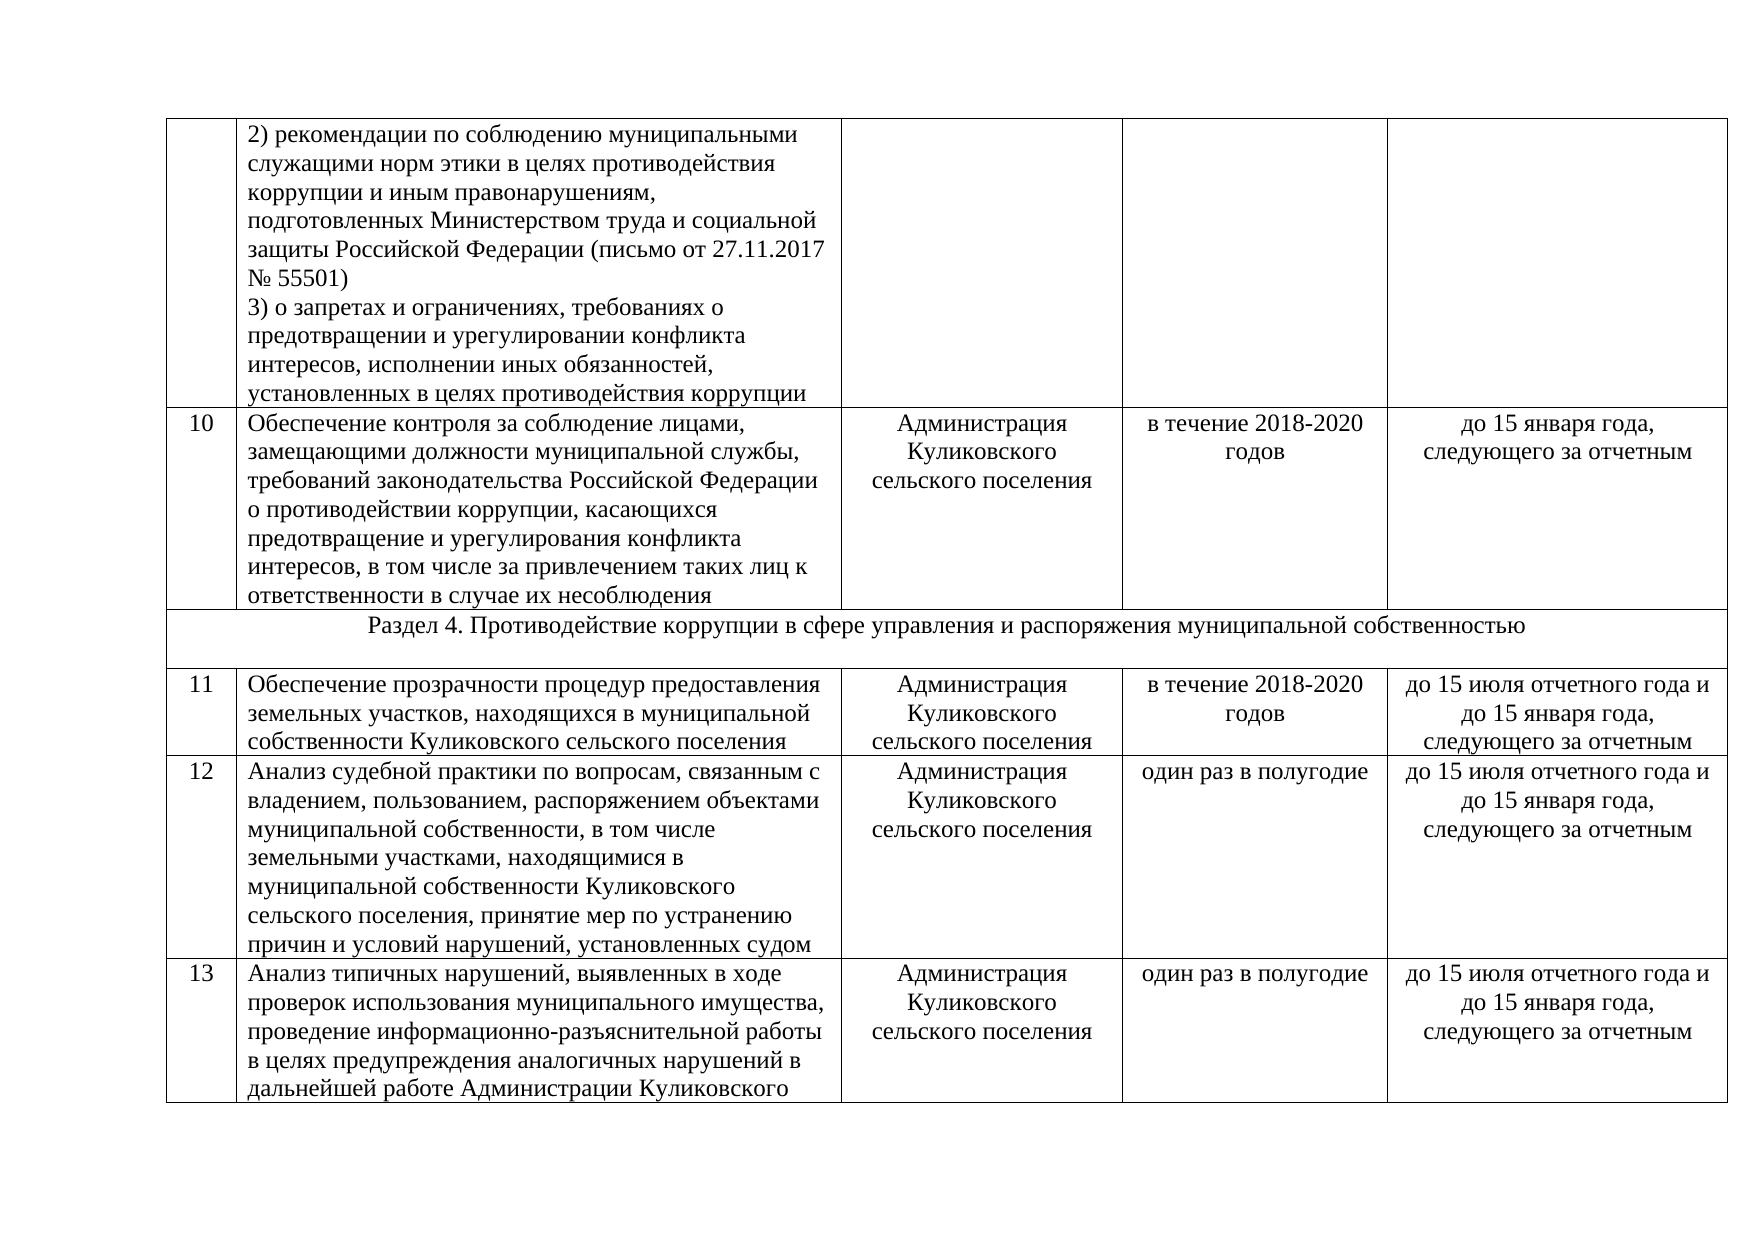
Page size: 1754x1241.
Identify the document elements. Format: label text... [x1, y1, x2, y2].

table_cell до 15 января года, следующего за отчетным [1388, 408, 1727, 609]
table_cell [1388, 959, 1727, 1102]
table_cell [1123, 959, 1387, 1102]
table_cell Раздел 4. Противодействие коррупции в сфере управления и распоряжения муниципальной собственностью [167, 610, 1727, 668]
table_cell один раз в полугодие [1123, 756, 1387, 957]
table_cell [237, 959, 841, 1102]
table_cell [842, 959, 1122, 1102]
table_cell до 15 июля отчетного года и до 15 января года, следующего за отчетным [1388, 756, 1727, 957]
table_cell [1123, 119, 1387, 407]
table_cell 9 [167, 119, 236, 407]
table_cell в течение 2018-2020 годов [1123, 408, 1387, 609]
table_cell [237, 119, 841, 407]
table_cell Администрация Куликовского сельского поселения [842, 408, 1122, 609]
table_cell 12 [167, 756, 236, 957]
table_cell 11 [167, 669, 236, 755]
table_cell Анализ судебной практики по вопросам, связанным с владением, пользованием, распоряжением объектами муниципальной собственности, в том числе земельными участками, находящимися в муниципальной собственности Куликовского сельского поселения, принятие мер по устранению причин и условий нарушений, установленных судом [237, 756, 841, 957]
table_cell 10 [167, 408, 236, 609]
table_cell в течение 2018-2020 годов [1123, 669, 1387, 755]
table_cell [1388, 119, 1727, 407]
table_cell 13 [167, 959, 236, 1102]
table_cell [842, 119, 1122, 407]
table_cell Администрация Куликовского сельского поселения [842, 756, 1122, 957]
table_cell Администрация Куликовского сельского поселения [842, 669, 1122, 755]
table_cell до 15 июля отчетного года и до 15 января года, следующего за отчетным [1388, 669, 1727, 755]
table_cell Обеспечение прозрачности процедур предоставления земельных участков, находящихся в муниципальной собственности Куликовского сельского поселения [237, 669, 841, 755]
table_cell Обеспечение контроля за соблюдение лицами, замещающими должности муниципальной службы, требований законодательства Российской Федерации о противодействии коррупции, касающихся предотвращение и урегулирования конфликта интересов, в том числе за привлечением таких лиц к ответственности в случае их несоблюдения [237, 408, 841, 609]
